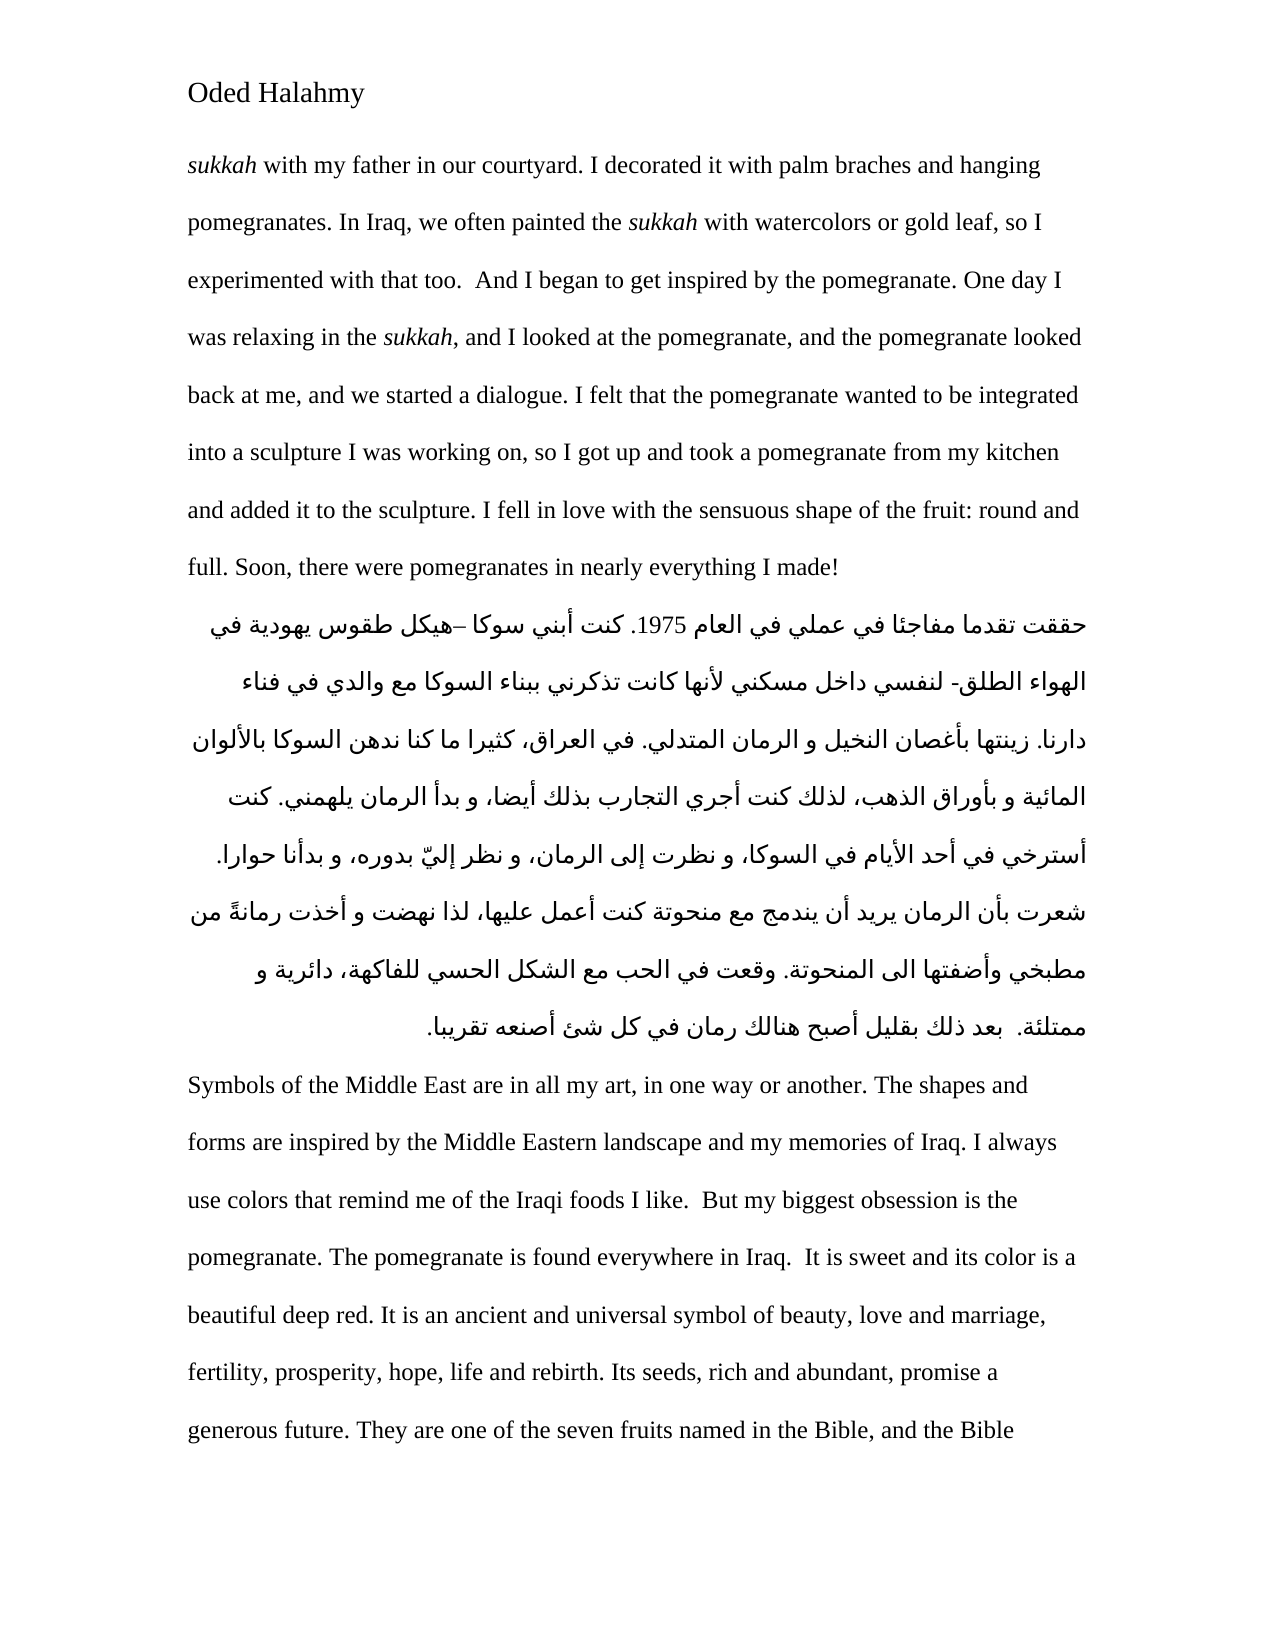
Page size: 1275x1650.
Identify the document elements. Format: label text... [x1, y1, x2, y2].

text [187, 150, 1087, 581]
text حققت تقدما مفاجئا في عملي في العام 1975. كنت أبني سوكا –هيكل طقوس يهودية في الهواء الطلق- لنفسي داخل مسكني لأنها كانت تذكرني ببناء السوكا مع والدي في فناء دارنا. زينتها بأغصان النخيل و الرمان المتدلي. في العراق، كثيرا ما كنا ندهن السوكا بالألوان المائية و بأوراق الذهب، لذلك كنت أجري التجارب بذلك أيضا، و بدأ الرمان يلهمني. كنت أسترخي في أحد الأيام في السوكا، و نظرت إلى الرمان، و نظر إليّ بدوره، و بدأنا حوارا. شعرت بأن الرمان يريد أن يندمج مع منحوتة كنت أعمل عليها، لذا نهضت و أخذت رمانةً من مطبخي وأضفتها الى المنحوتة. وقعت في الحب مع الشكل الحسي للفاكهة، دائرية و ممتلئة. بعد ذلك بقليل أصبح هنالك رمان في كل شئ أصنعه تقريبا. [187, 610, 1087, 1041]
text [187, 1070, 1087, 1444]
